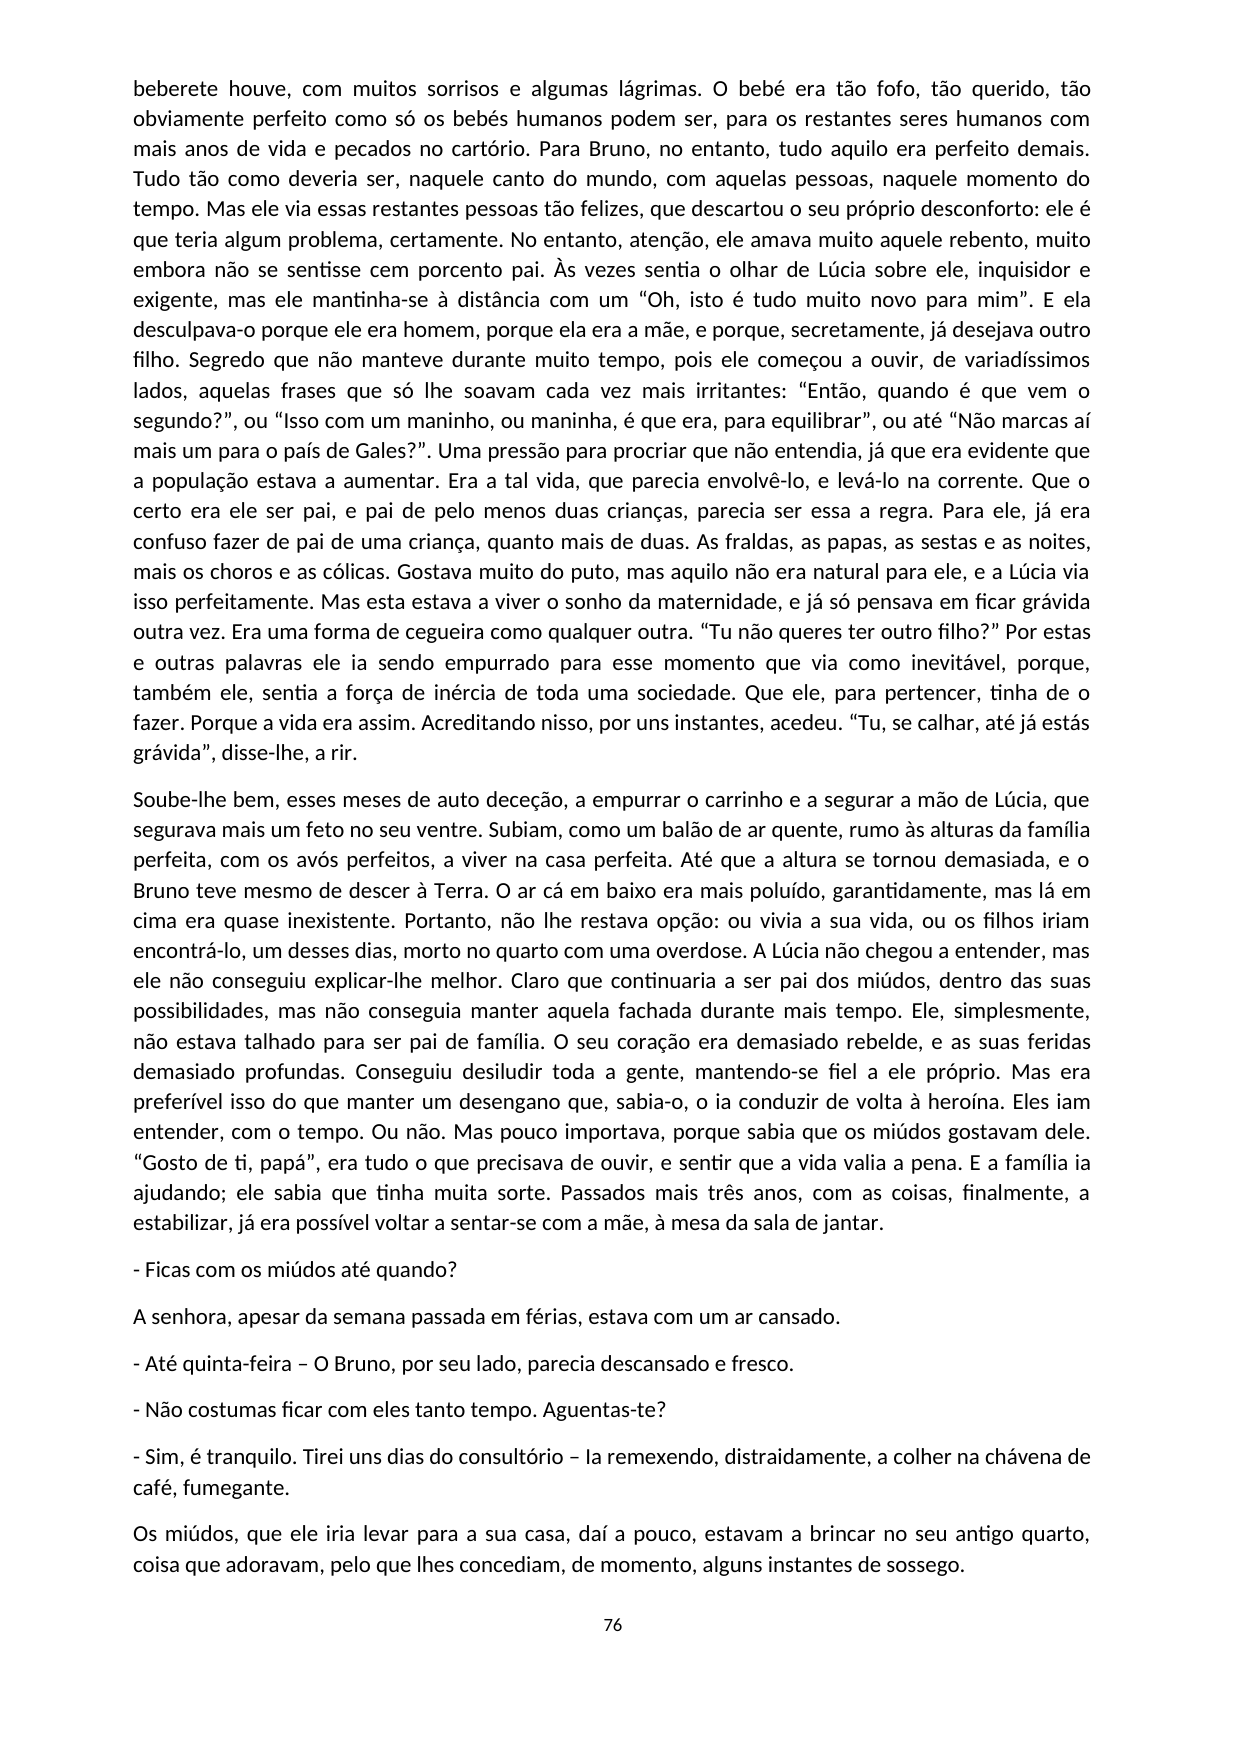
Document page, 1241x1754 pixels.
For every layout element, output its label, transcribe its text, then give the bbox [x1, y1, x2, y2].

text - Não costumas ficar com eles tanto tempo. Aguentas-te? [133, 1396, 1093, 1424]
text Soube-lhe bem, esses meses de auto deceção, a empurrar o carrinho e a segurar a mão de Lúcia, que segurava mais um feto no seu ventre. Subiam, como um balão de ar quente, rumo às alturas da família perfeita, com os avós perfeitos, a viver na casa perfeita. Até que a altura se tornou demasiada, e o Bruno teve mesmo de descer à Terra. O ar cá em baixo era mais poluído, garantidamente, mas lá em cima era quase inexistente. Portanto, não lhe restava opção: ou vivia a sua vida, ou os filhos iriam encontrá-lo, um desses dias, morto no quarto com uma overdose. A Lúcia não chegou a entender, mas ele não conseguiu explicar-lhe melhor. Claro que continuaria a ser pai dos miúdos, dentro das suas possibilidades, mas não conseguia manter aquela fachada durante mais tempo. Ele, simplesmente, não estava talhado para ser pai de família. O seu coração era demasiado rebelde, e as suas feridas demasiado profundas. Conseguiu desiludir toda a gente, mantendo-se fiel a ele próprio. Mas era preferível isso do que manter um desengano que, sabia-o, o ia conduzir de volta à heroína. Eles iam entender, com o tempo. Ou não. Mas pouco importava, porque sabia que os miúdos gostavam dele. “Gosto de ti, papá”, era tudo o que precisava de ouvir, e sentir que a vida valia a pena. E a família ia ajudando; ele sabia que tinha muita sorte. Passados mais três anos, com as coisas, finalmente, a estabilizar, já era possível voltar a sentar-se com a mãe, à mesa da sala de jantar. [133, 785, 1093, 1236]
text - Até quinta-feira – O Bruno, por seu lado, parecia descansado e fresco. [133, 1349, 1093, 1377]
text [133, 74, 1093, 766]
text A senhora, apesar da semana passada em férias, estava com um ar cansado. [133, 1302, 1093, 1330]
text - Ficas com os miúdos até quando? [133, 1255, 1093, 1283]
text Os miúdos, que ele iria levar para a sua casa, daí a pouco, estavam a brincar no seu antigo quarto, coisa que adoravam, pelo que lhes concediam, de momento, alguns instantes de sossego. [133, 1519, 1093, 1578]
text - Sim, é tranquilo. Tirei uns dias do consultório – Ia remexendo, distraidamente, a colher na chávena de café, fumegante. [133, 1442, 1093, 1501]
